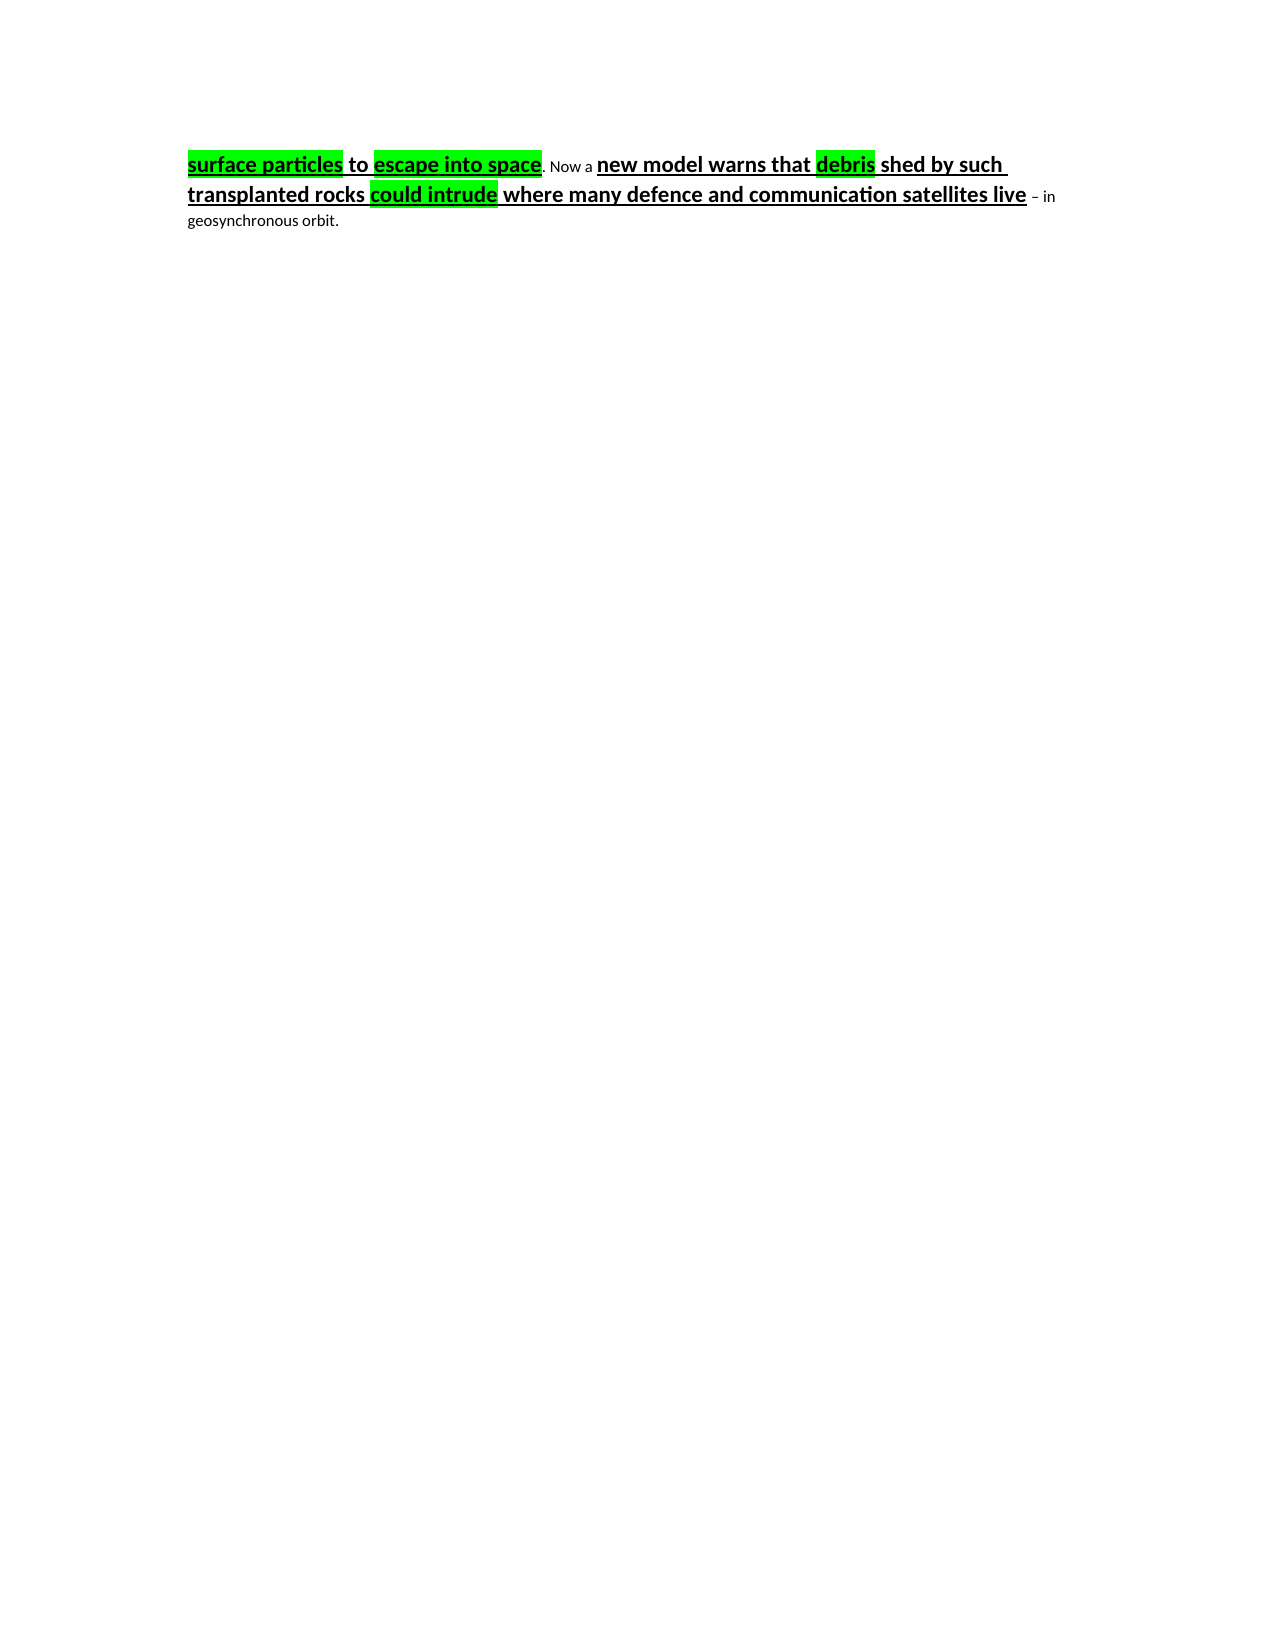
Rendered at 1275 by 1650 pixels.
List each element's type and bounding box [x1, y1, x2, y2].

text [187, 150, 1087, 230]
